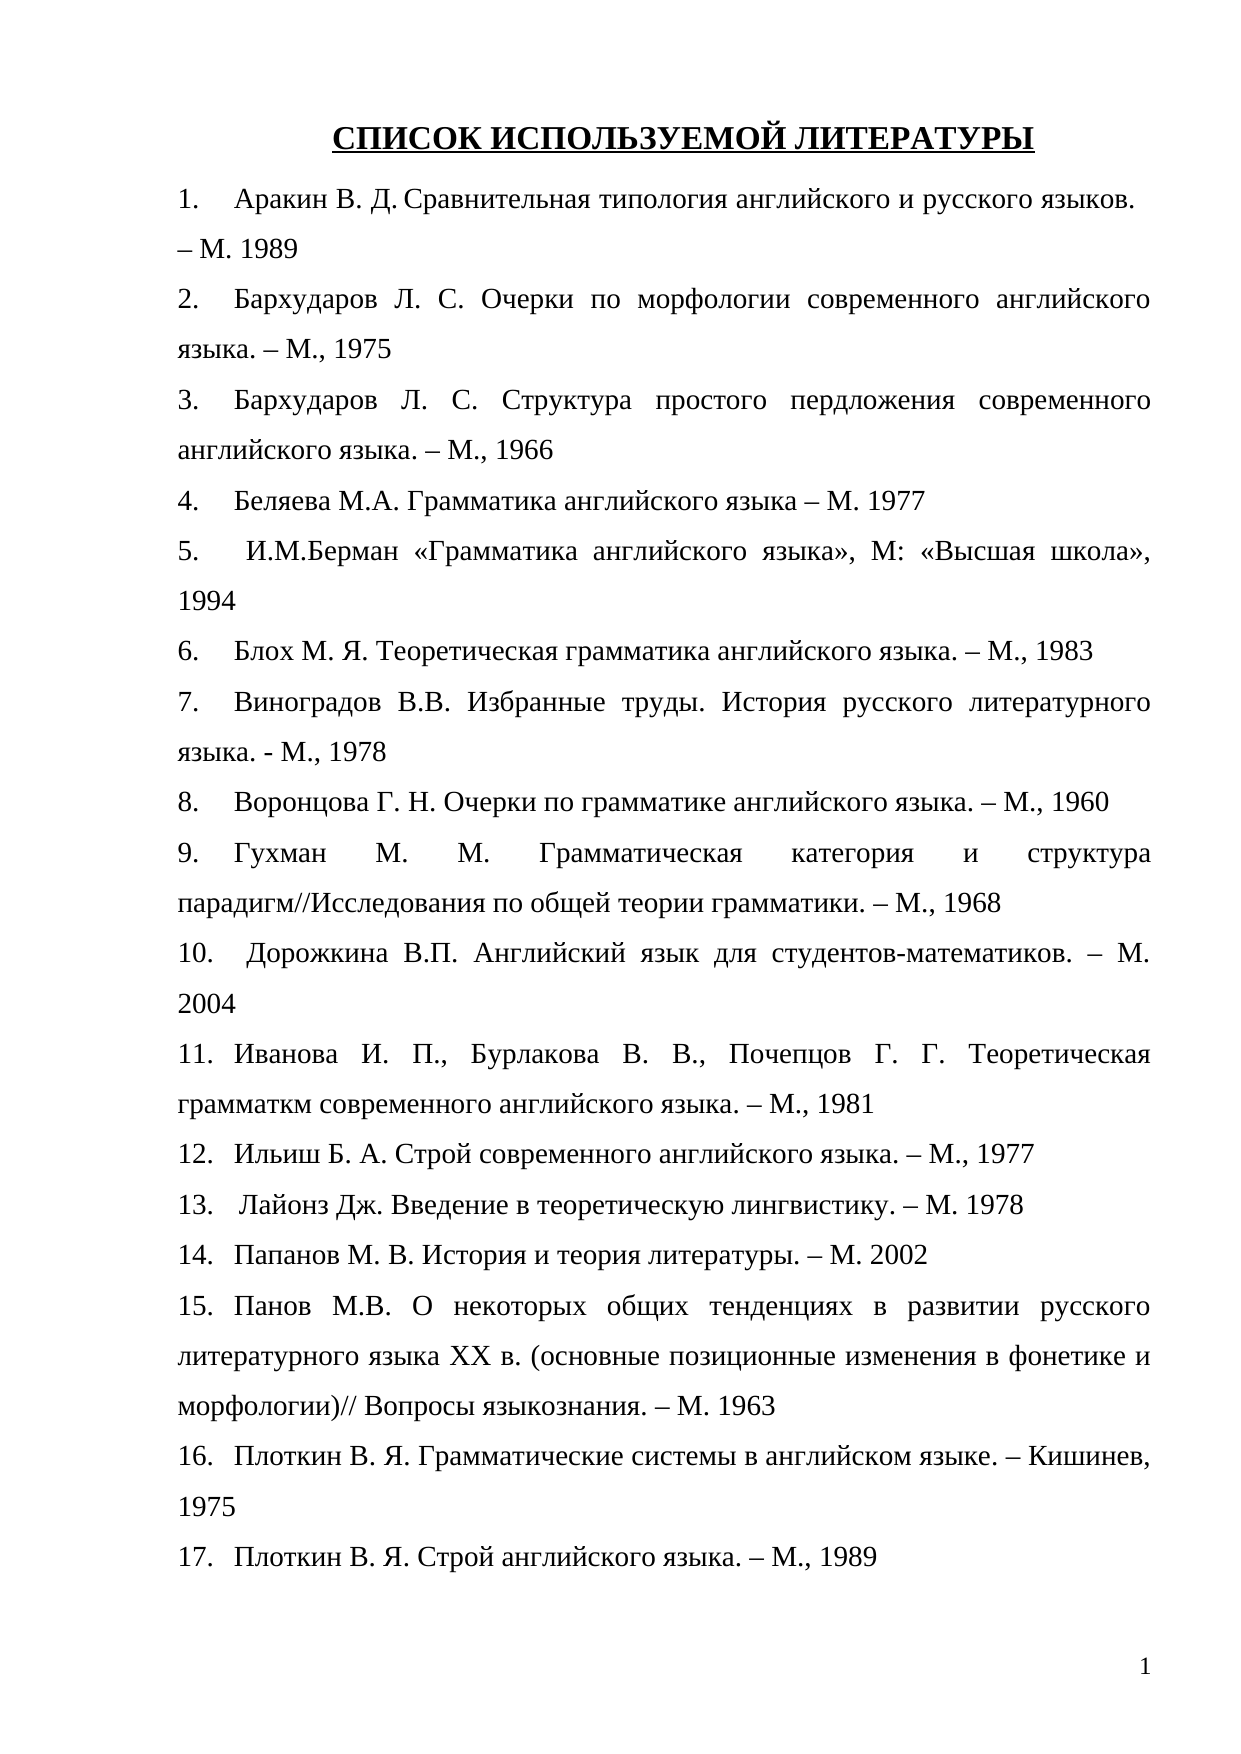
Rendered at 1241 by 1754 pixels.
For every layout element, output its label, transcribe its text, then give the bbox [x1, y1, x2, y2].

list Гухман М. М. Грамматическая категория и структура парадигм//Исследования по общей теории грамматики. – М., 1968 [177, 835, 1152, 919]
list Панов М.В. О некоторых общих тенденциях в развитии русского литературного языка XX в. (основные позиционные изменения в фонетике и морфологии)// Вопросы языкознания. – М. 1963 [177, 1288, 1152, 1422]
list Виноградов В.В. Избранные труды. История русского литературного языка. - М., 1978 [177, 684, 1152, 768]
list Иванова И. П., Бурлакова В. В., Почепцов Г. Г. Теоретическая грамматкм современного английского языка. – М., 1981 [177, 1036, 1152, 1120]
list Лайонз Дж. Введение в теоретическую лингвистику. – М. 1978 [177, 1187, 1152, 1221]
list Блох М. Я. Теоретическая грамматика английского языка. – М., 1983 [177, 633, 1152, 667]
list Плоткин В. Я. Строй английского языка. – М., 1989 [177, 1539, 1152, 1573]
list Аракин В. Д. Сравнительная типология английского и русского языков. – М. 1989 [177, 181, 1136, 264]
list Дорожкина В.П. Английский язык для студентов-математиков. – М. 2004 [177, 935, 1152, 1019]
list Ильиш Б. А. Строй современного английского языка. – М., 1977 [177, 1137, 1152, 1170]
list Бархударов Л. С. Структура простого пердложения современного английского языка. – М., 1966 [177, 382, 1152, 466]
list Воронцова Г. Н. Очерки по грамматике английского языка. – М., 1960 [177, 784, 1152, 818]
list Папанов М. В. История и теория литературы. – М. 2002 [177, 1237, 1152, 1271]
text СПИСОК ИСПОЛЬЗУЕМОЙ ЛИТЕРАТУРЫ [215, 118, 1152, 156]
list Плоткин В. Я. Грамматические системы в английском языке. – Кишинев, 1975 [177, 1438, 1152, 1522]
list Беляева М.А. Грамматика английского языка – М. 1977 [177, 483, 1152, 516]
list И.М.Берман «Грамматика английского языка», М: «Высшая школа», 1994 [177, 533, 1152, 617]
list Бархударов Л. С. Очерки по морфологии современного английского языка. – М., 1975 [177, 281, 1152, 365]
